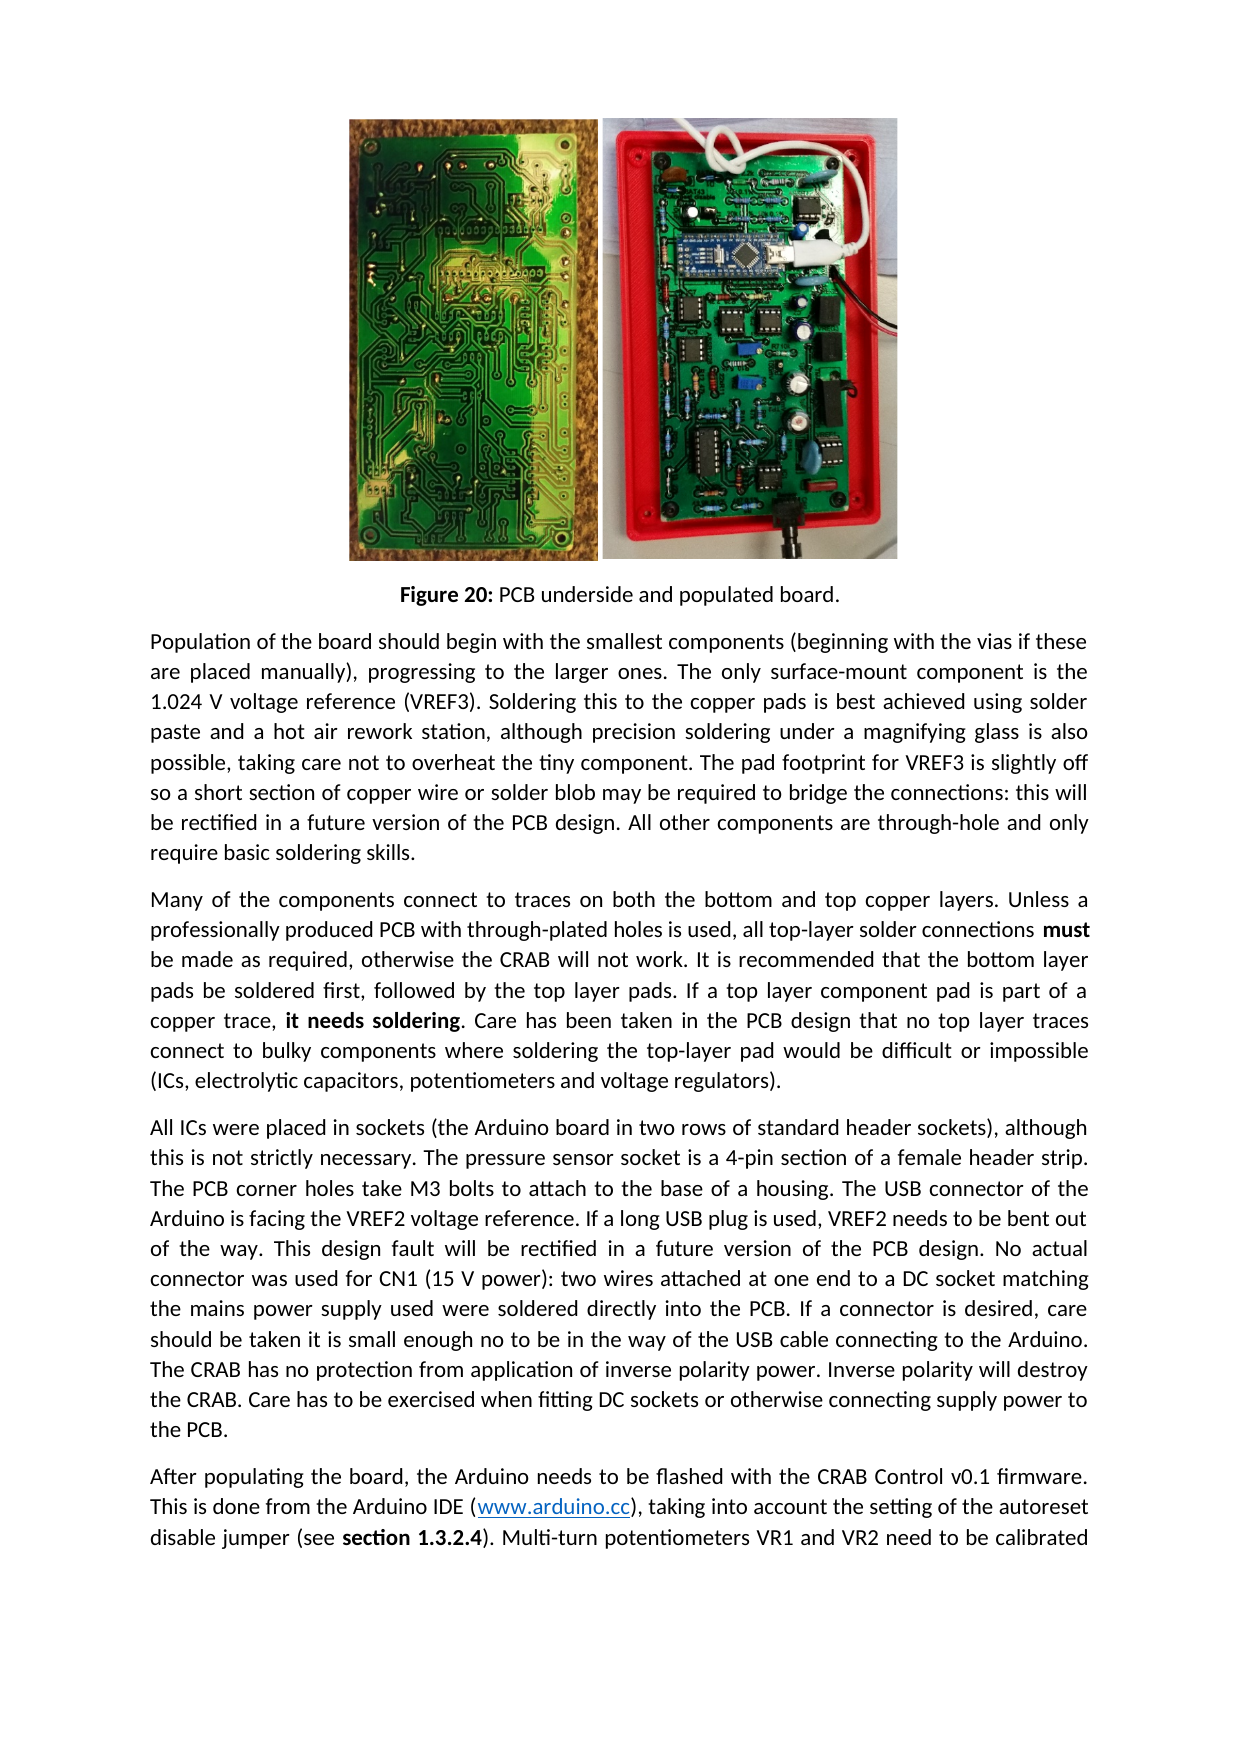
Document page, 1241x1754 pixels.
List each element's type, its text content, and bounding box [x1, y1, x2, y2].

text Figure 20: PCB underside and populated board. [150, 580, 1090, 608]
text Population of the board should begin with the smallest components (beginning with the vias if these are placed manually), progressing to the larger ones. The only surface-mount component is the 1.024 V voltage reference (VREF3). Soldering this to the copper pads is best achieved using solder paste and a hot air rework station, although precision soldering under a magnifying glass is also possible, taking care not to overheat the tiny component. The pad footprint for VREF3 is slightly off so a short section of copper wire or solder blob may be required to bridge the connections: this will be rectified in a future version of the PCB design. All other components are through-hole and only require basic soldering skills. [150, 627, 1090, 866]
text All ICs were placed in sockets (the Arduino board in two rows of standard header sockets), although this is not strictly necessary. The pressure sensor socket is a 4-pin section of a female header strip. The PCB corner holes take M3 bolts to attach to the base of a housing. The USB connector of the Arduino is facing the VREF2 voltage reference. If a long USB plug is used, VREF2 needs to be bent out of the way. This design fault will be rectified in a future version of the PCB design. No actual connector was used for CN1 (15 V power): two wires attached at one end to a DC socket matching the mains power supply used were soldered directly into the PCB. If a connector is desired, care should be taken it is small enough no to be in the way of the USB cable connecting to the Arduino. The CRAB has no protection from application of inverse polarity power. Inverse polarity will destroy the CRAB. Care has to be exercised when fitting DC sockets or otherwise connecting supply power to the PCB. [150, 1113, 1090, 1443]
picture [350, 120, 598, 561]
text Many of the components connect to traces on both the bottom and top copper layers. Unless a professionally produced PCB with through-plated holes is used, all top-layer solder connections must be made as required, otherwise the CRAB will not work. It is recommended that the bottom layer pads be soldered first, followed by the top layer pads. If a top layer component pad is part of a copper trace, it needs soldering. Care has been taken in the PCB design that no top layer traces connect to bulky components where soldering the top-layer pad would be difficult or impossible (ICs, electrolytic capacitors, potentiometers and voltage regulators). [150, 885, 1090, 1094]
picture [602, 118, 898, 559]
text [150, 1462, 1090, 1551]
